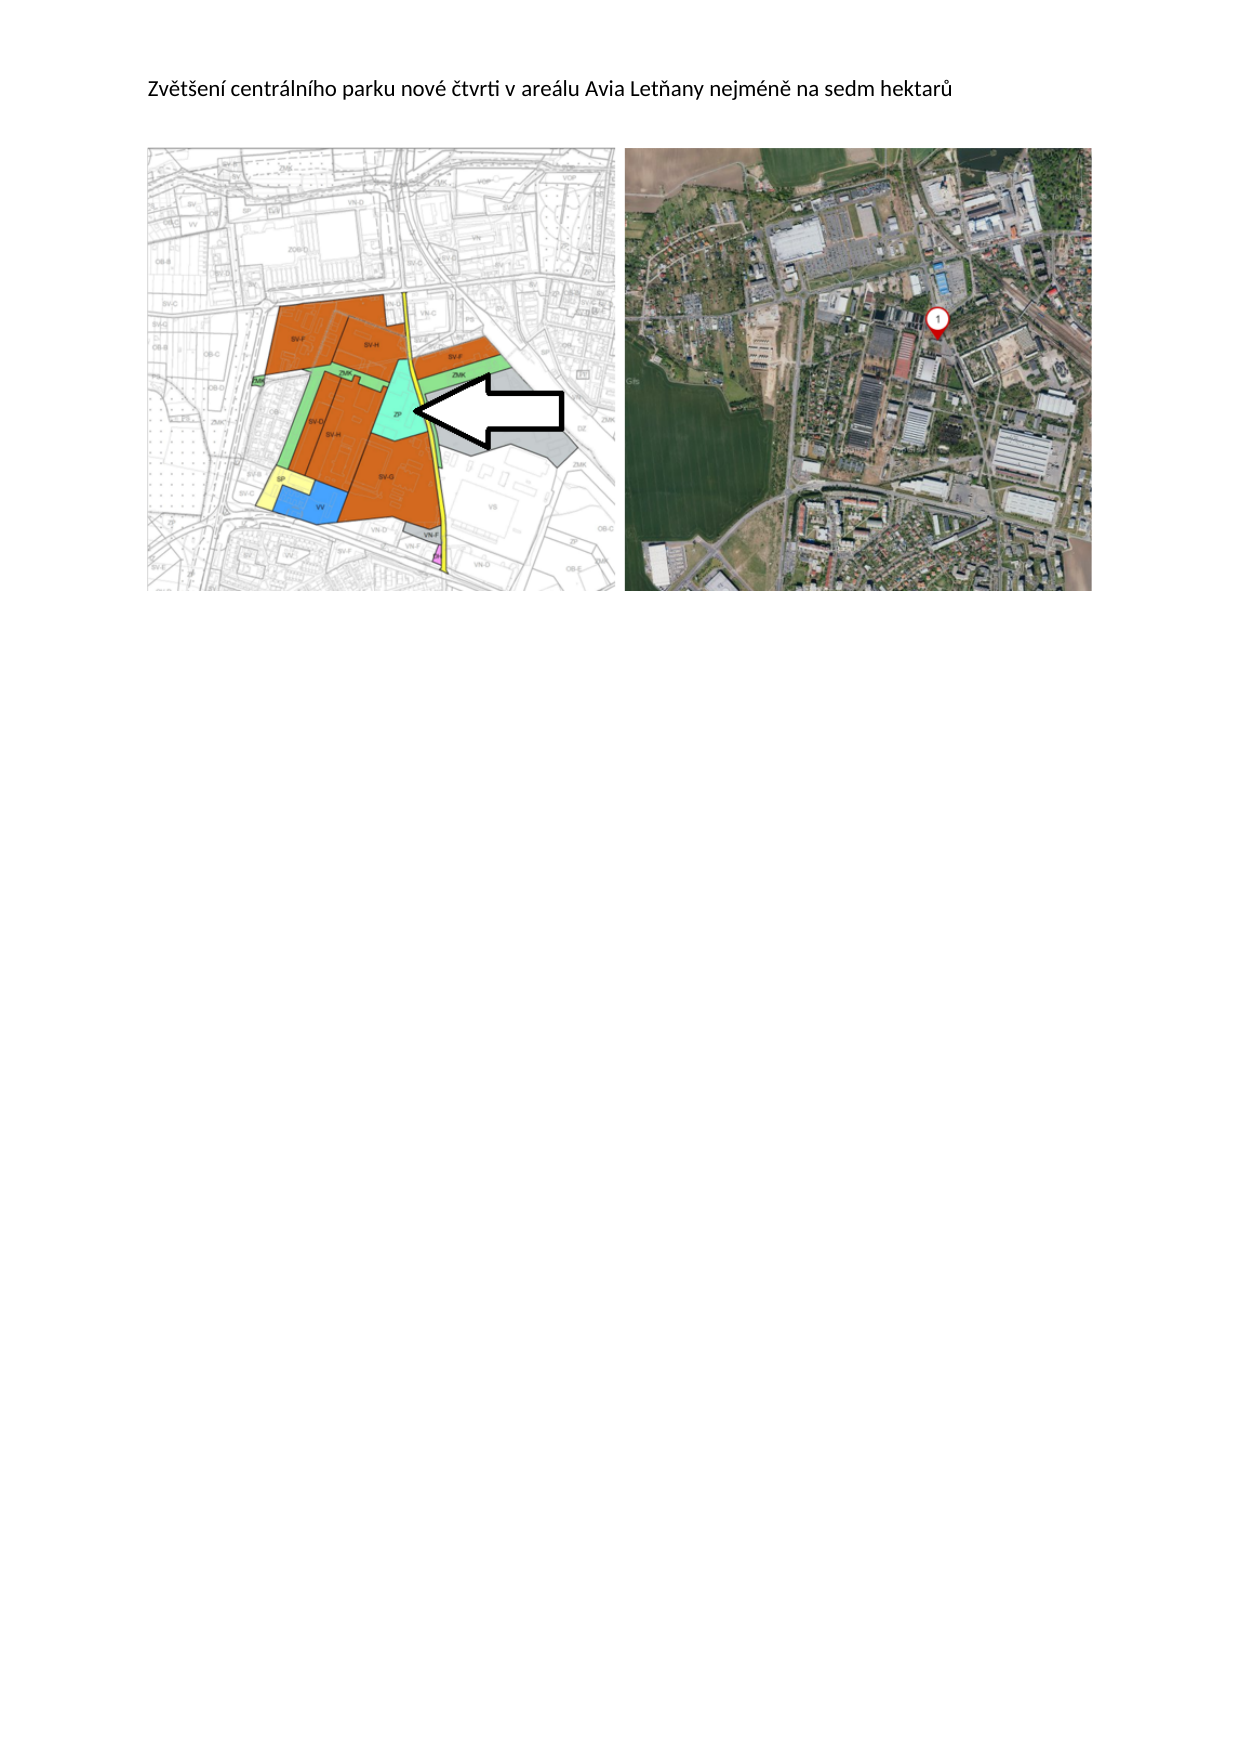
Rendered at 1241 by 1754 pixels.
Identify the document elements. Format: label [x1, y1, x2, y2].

picture [147, 147, 1092, 591]
